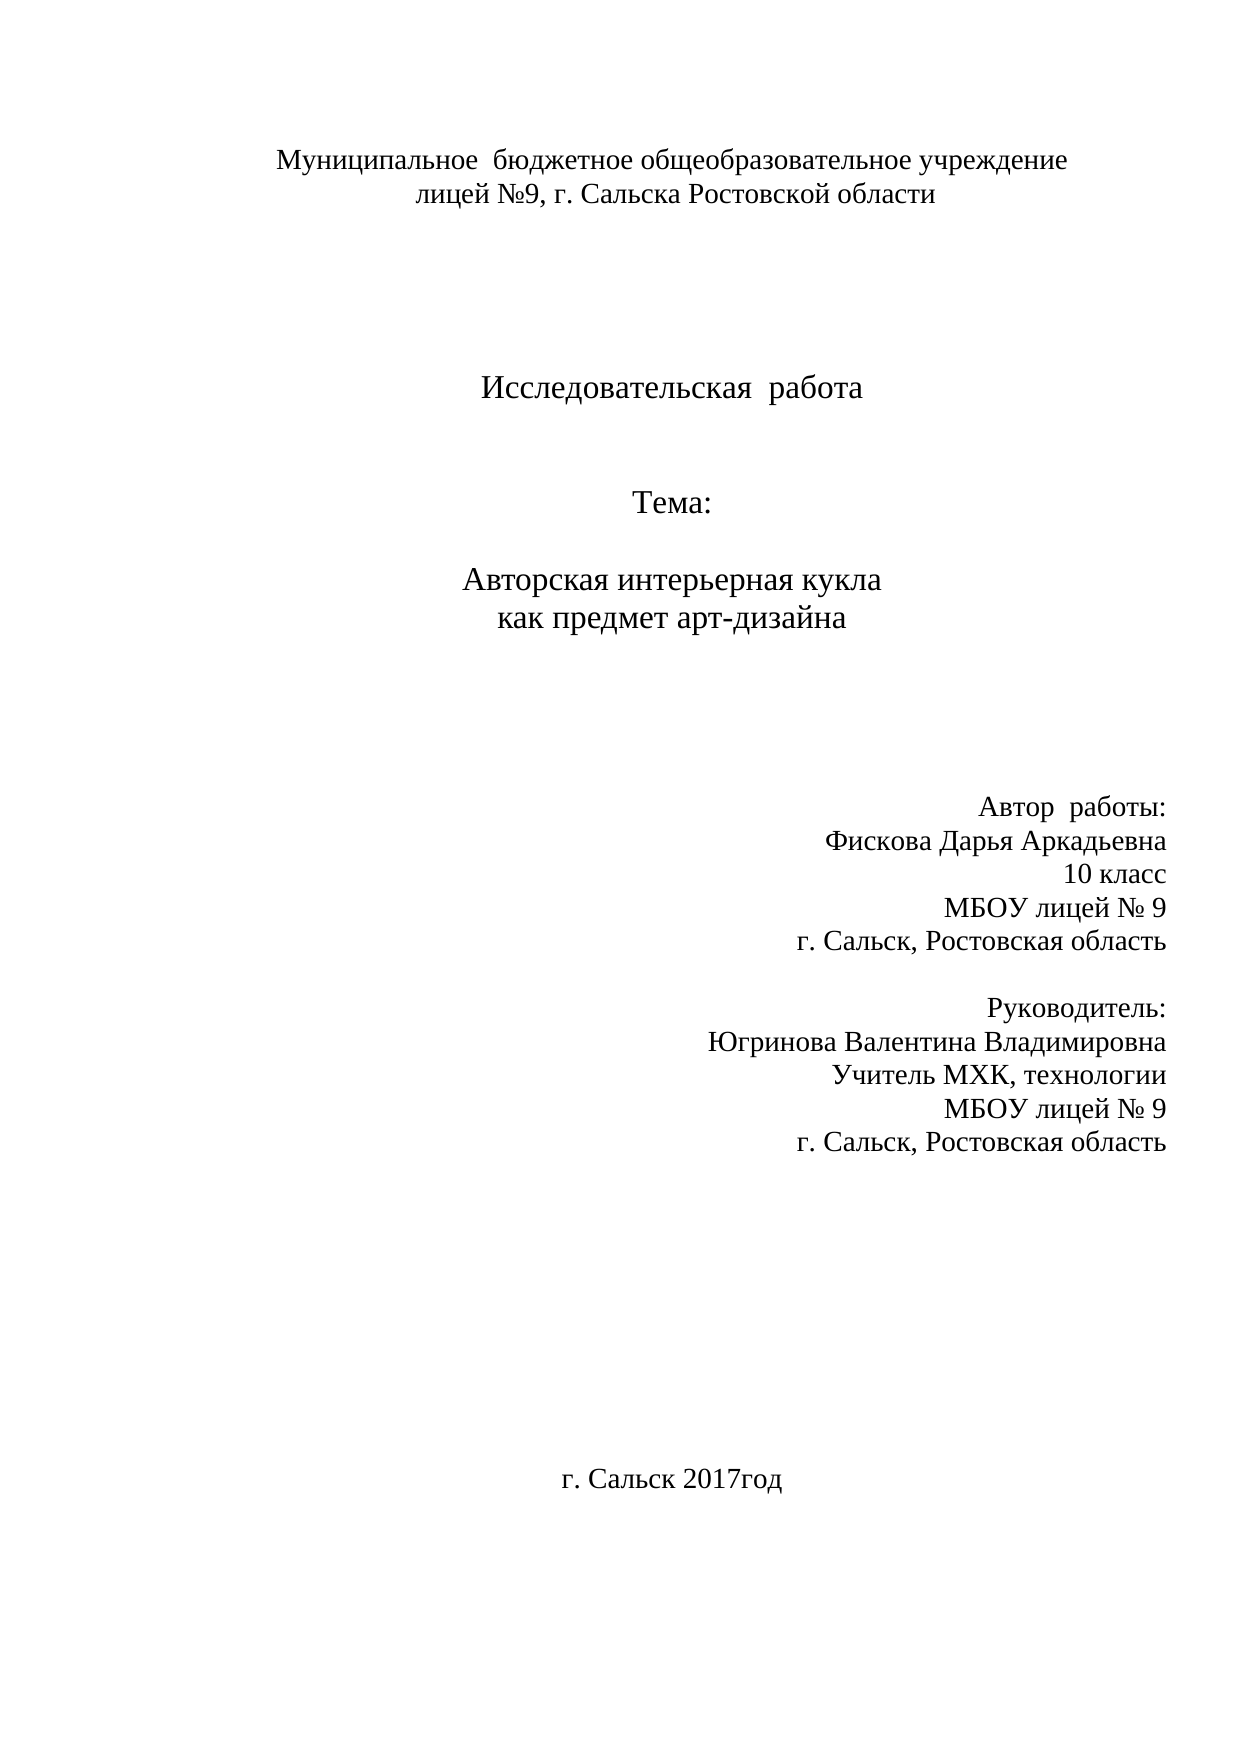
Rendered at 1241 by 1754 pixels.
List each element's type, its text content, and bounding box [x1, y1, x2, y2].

text МБОУ лицей № 9 [177, 890, 1167, 923]
text г. Сальск, Ростовская область [177, 923, 1167, 957]
text Тема: [177, 482, 1167, 521]
text г. Сальск 2017год [177, 1461, 1167, 1494]
text Авторская интерьерная кукла [177, 559, 1167, 597]
text Автор работы: [177, 789, 1167, 823]
text Фискова Дарья Аркадьевна [177, 823, 1167, 856]
text Руководитель: [177, 990, 1167, 1024]
text 10 класс [177, 856, 1167, 890]
text Исследовательская работа [177, 367, 1167, 406]
text Учитель МХК, технологии [177, 1057, 1167, 1091]
text как предмет арт-дизайна [177, 597, 1167, 636]
text МБОУ лицей № 9 [177, 1091, 1167, 1124]
text г. Сальск, Ростовская область [177, 1124, 1167, 1158]
text лицей №9, г. Сальска Ростовской области [177, 176, 1167, 209]
text Югринова Валентина Владимировна [177, 1024, 1167, 1057]
text Муниципальное бюджетное общеобразовательное учреждение [177, 142, 1167, 176]
